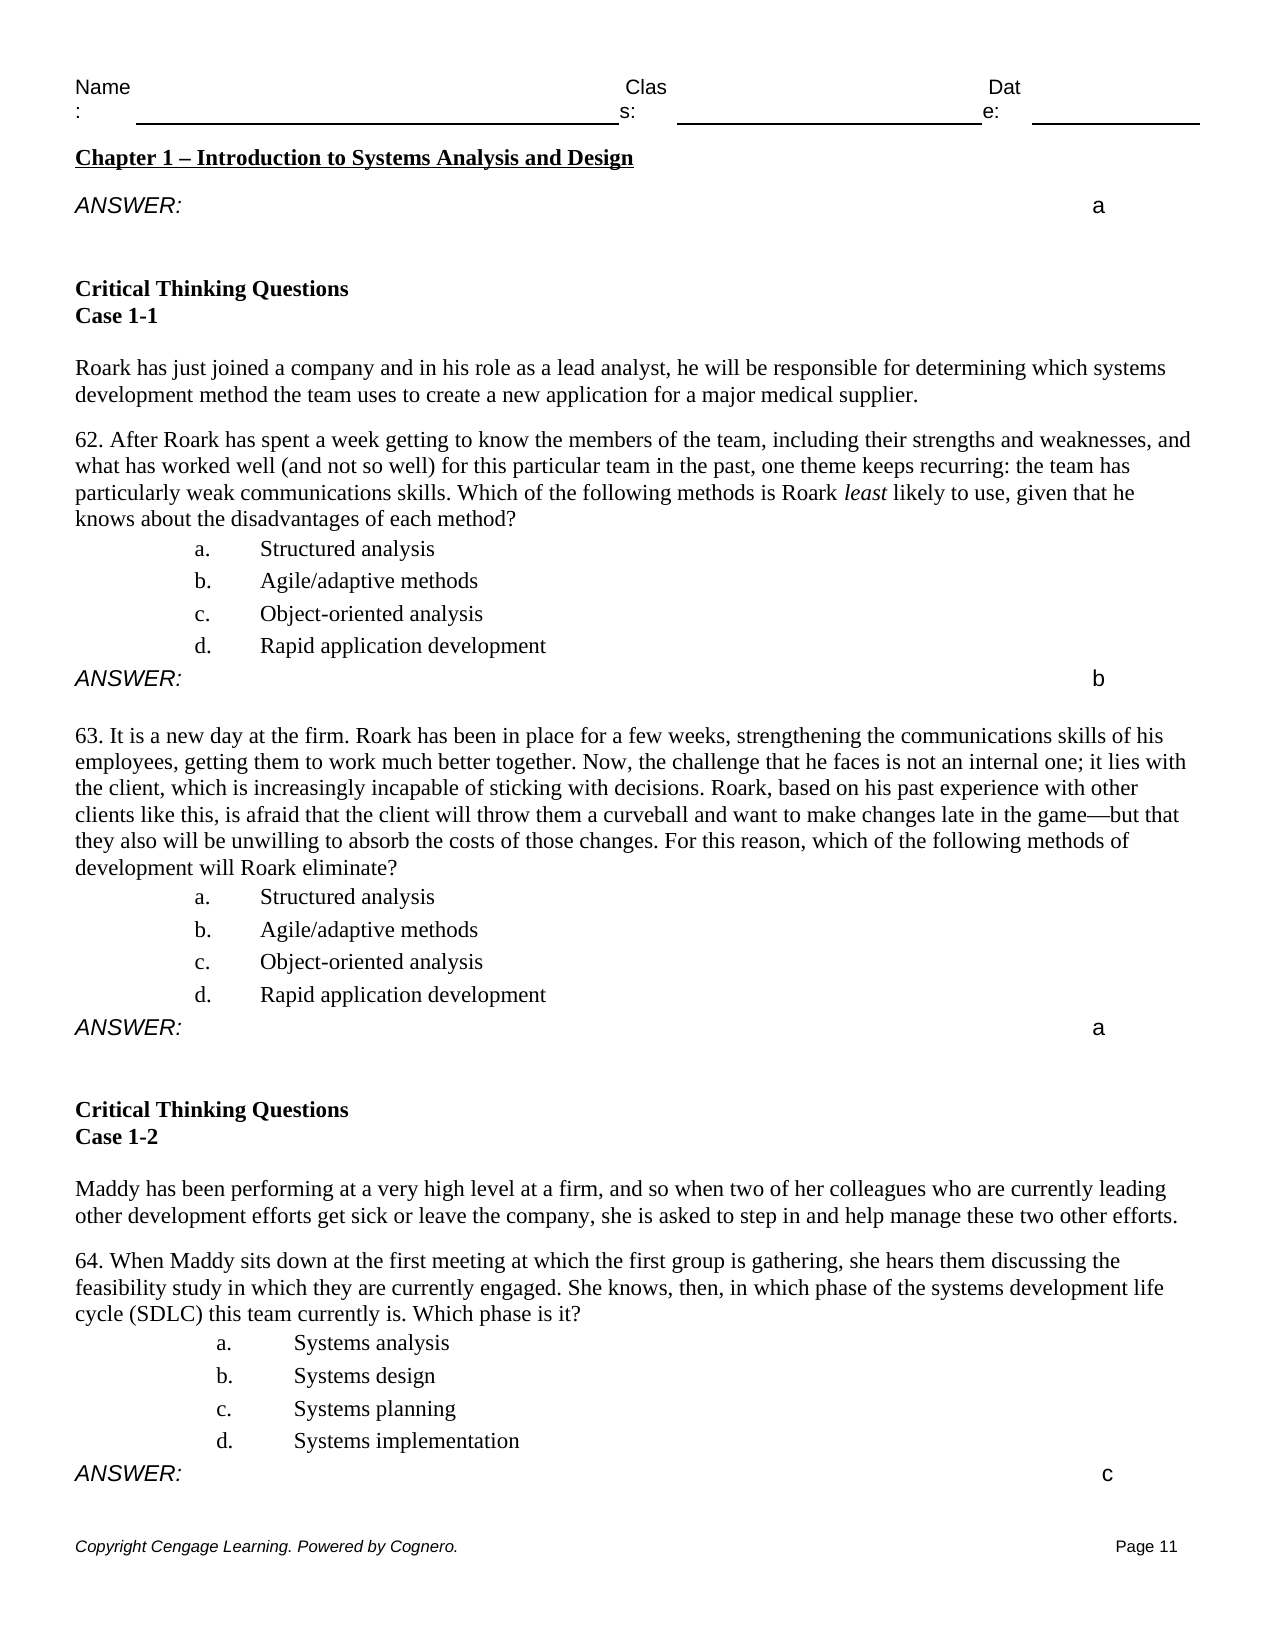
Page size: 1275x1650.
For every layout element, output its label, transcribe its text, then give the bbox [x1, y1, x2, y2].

table_header 63. ​It is a new day at the firm. Roark has been in place for a few weeks, strengthening the communications skills of his employees, getting them to work much better together. Now, the challenge that he faces is not an internal one; it lies with the client, which is increasingly incapable of sticking with decisions. Roark, based on his past experience with other clients like this, is afraid that the client will throw them a curveball and want to make changes late in the game—but that they also will be unwilling to absorb the costs of those changes. For this reason, which of the following methods of development will Roark eliminate? [75, 722, 1200, 1043]
table_header 62. After Roark has spent a week getting to know the members of the team, including their strengths and weaknesses, and what has worked well (and not so well) for this particular team in the past, one theme keeps recurring: the team has particularly weak communications skills. Which of the following methods is Roark least likely to use, given that he knows about the disadvantages of each method?​ [75, 426, 1200, 695]
table_header ​ Critical Thinking Questions Case 1-1 ​ Roark has just joined a company and in his role as a lead analyst, he will be responsible for determining which systems development method the team uses to create a new application for a major medical supplier. [75, 249, 1200, 407]
table_header 64. When Maddy sits down at the first meeting at which the first group is gathering, she hears them discussing the feasibility study in which they are currently engaged. She knows, then, in which phase of the systems development life cycle (SDLC) this team currently is. Which phase is it?​ [75, 1247, 1200, 1489]
table_header ​ Critical Thinking Questions Case 1-2 ​ Maddy has been performing at a very high level at a firm, and so when two of her colleagues who are currently leading other development efforts get sick or leave the company, she is asked to step in and help manage these two other efforts. [75, 1070, 1200, 1228]
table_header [75, 189, 1200, 222]
